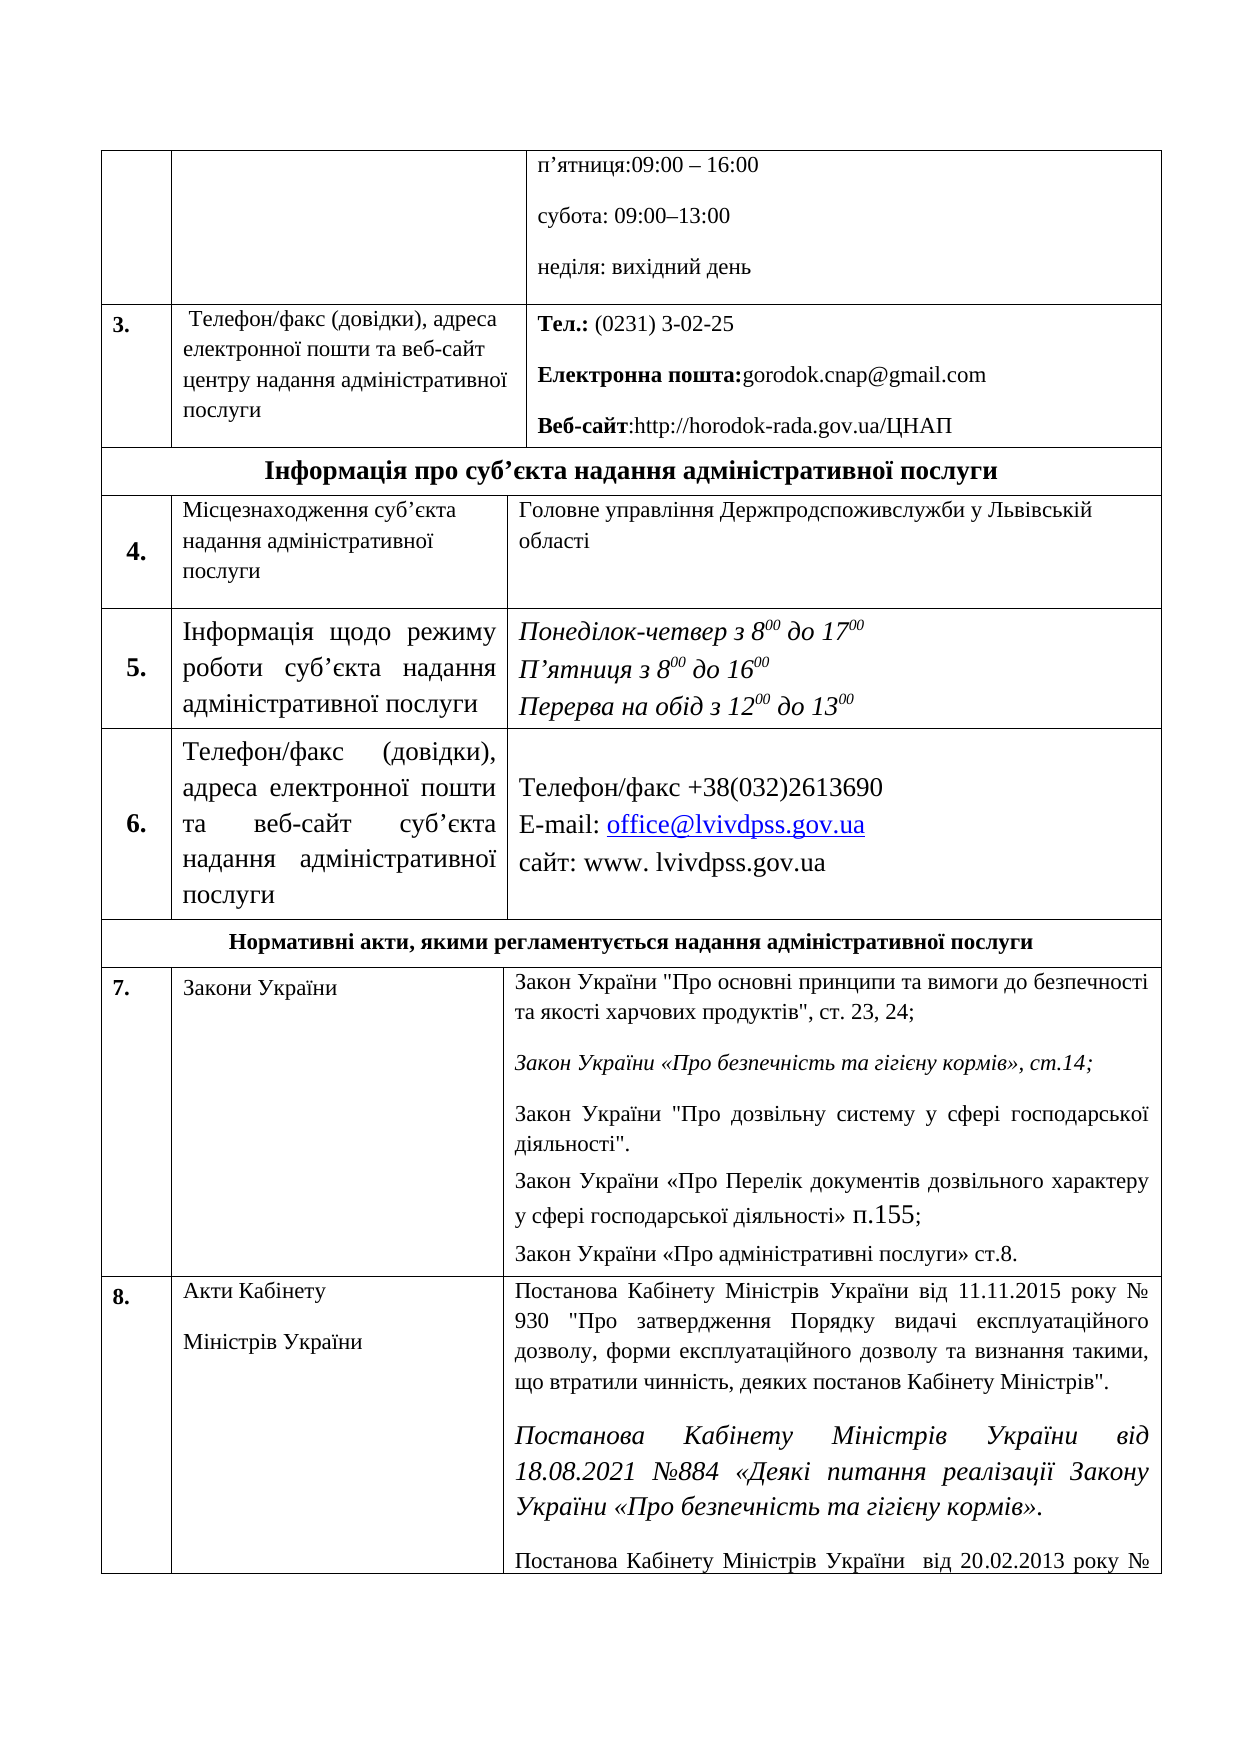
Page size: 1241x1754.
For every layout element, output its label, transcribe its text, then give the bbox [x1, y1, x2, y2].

table_cell Телефон/факс +38(032)2613690 Е-mail: office@lvivdpss.gov.ua сайт: www. lvivdpss.gov.ua [508, 729, 1161, 919]
table_cell Телефон/факс (довідки), адреса електронної пошти та веб-сайт суб’єкта надання адміністративної послуги [172, 729, 507, 919]
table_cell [172, 1277, 503, 1573]
table_cell Понеділок-четвер з 800 до 1700 П’ятниця з 800 до 1600 Перерва на обід з 1200 до 1300 [508, 609, 1161, 728]
table_cell 5. [102, 609, 171, 728]
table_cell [527, 151, 1161, 304]
table_cell 4. [102, 496, 171, 608]
table_cell Нормативні акти, якими регламентується надання адміністративної послуги [102, 920, 1161, 967]
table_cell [172, 151, 526, 304]
table_cell 7. [102, 968, 171, 1276]
table_cell 8. [102, 1277, 171, 1573]
table_cell Телефон/факс (довідки), адреса електронної пошти та веб-сайт центру надання адміністративної послуги [172, 305, 526, 447]
table_cell Місцезнаходження суб’єкта надання адміністративної послуги [172, 496, 507, 608]
table_cell Головне управління Держпродспоживслужби у Львівській області [508, 496, 1161, 608]
table_cell 2. [102, 151, 171, 304]
table_cell Тел.: (0231) 3-02-25 Електронна пошта:gorodok.cnap@gmail.com Веб-сайт:http://horodok-rada.gov.ua/ЦНАП [527, 305, 1161, 447]
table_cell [504, 1277, 1161, 1573]
table_cell 6. [102, 729, 171, 919]
table_cell Інформація про суб’єкта надання адміністративної послуги [102, 448, 1161, 495]
table_cell Закон України "Про основні принципи та вимоги до безпечності та якості харчових продуктів", ст. 23, 24; Закон України «Про безпечність та гігієну кормів», ст.14; Закон України "Про дозвільну систему у сфері господарської діяльності". Закон України «Про Перелік документів дозвільного характеру у сфері господарської діяльності» п.155; Закон України «Про адміністративні послуги» ст.8. [504, 968, 1161, 1276]
table_cell Інформація щодо режиму роботи суб’єкта надання адміністративної послуги [172, 609, 507, 728]
table_cell Закони України [172, 968, 503, 1276]
table_cell 3. [102, 305, 171, 447]
